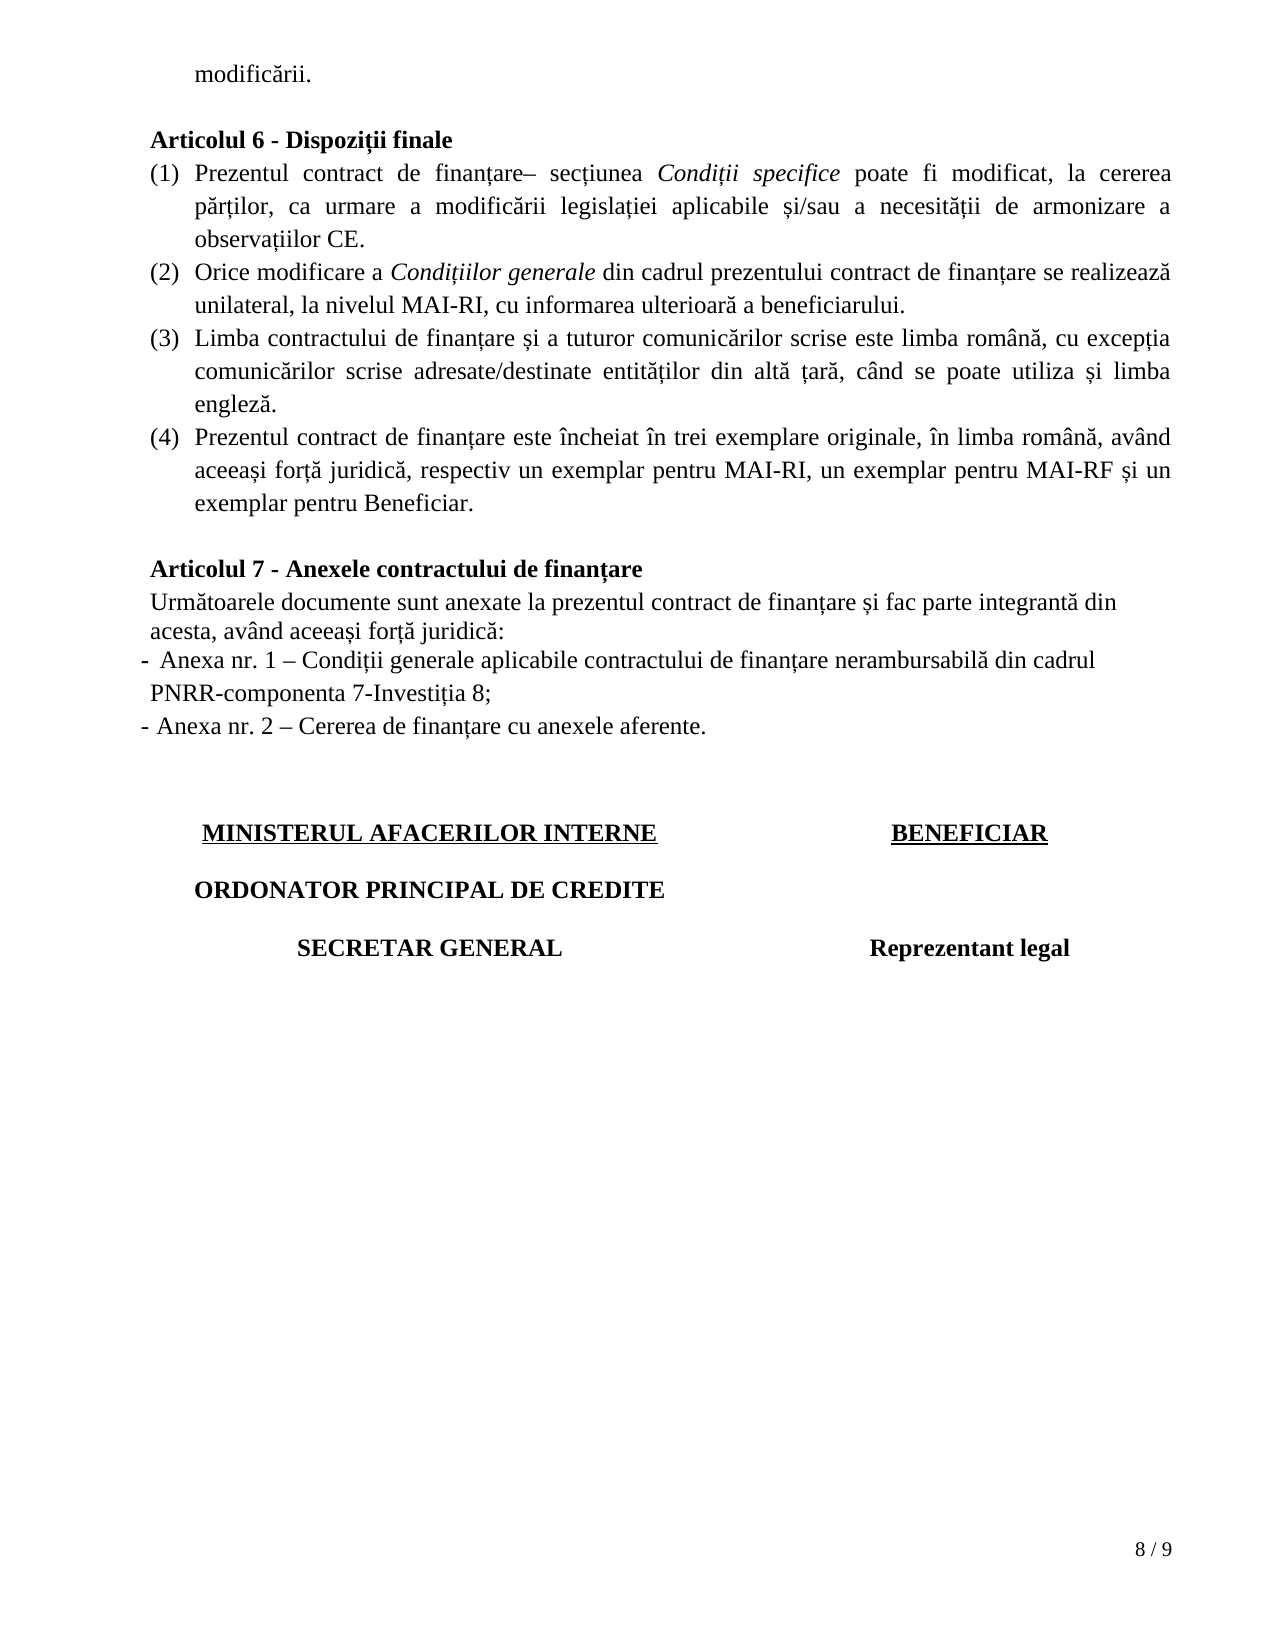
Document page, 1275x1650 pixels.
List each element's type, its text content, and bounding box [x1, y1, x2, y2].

text Următoarele documente sunt anexate la prezentul contract de finanțare și fac parte integrantă din acesta, având aceeași forță juridică: [150, 587, 1172, 645]
text - Anexa nr. 1 – Condiții generale aplicabile contractului de finanțare nerambursabilă din cadrul PNRR-componenta 7-Investiția 8; [141, 645, 1172, 707]
list Limba contractului de finanțare și a tuturor comunicărilor scrise este limba română, cu excepția comunicărilor scrise adresate/destinate entităților din altă țară, când se poate utiliza și limba engleză. [150, 323, 1172, 418]
text Articolul 7 - Anexele contractului de finanțare [150, 554, 1172, 583]
text Articolul 6 - Dispoziții finale [150, 125, 1172, 154]
list Prezentul contract de finanțare– secțiunea Condiții specifice poate fi modificat, la cererea părților, ca urmare a modificării legislației aplicabile și/sau a necesității de armonizare a observațiilor CE. [150, 158, 1172, 253]
text - Anexa nr. 2 – Cererea de finanțare cu anexele aferente. [141, 711, 1172, 740]
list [150, 59, 1172, 88]
list Prezentul contract de finanțare este încheiat în trei exemplare originale, în limba română, având aceeași forță juridică, respectiv un exemplar pentru MAI-RI, un exemplar pentru MAI-RF și un exemplar pentru Beneficiar. [150, 422, 1172, 517]
list Orice modificare a Condițiilor generale din cadrul prezentului contract de finanțare se realizează unilateral, la nivelul MAI-RI, cu informarea ulterioară a beneficiarului. [150, 257, 1172, 319]
